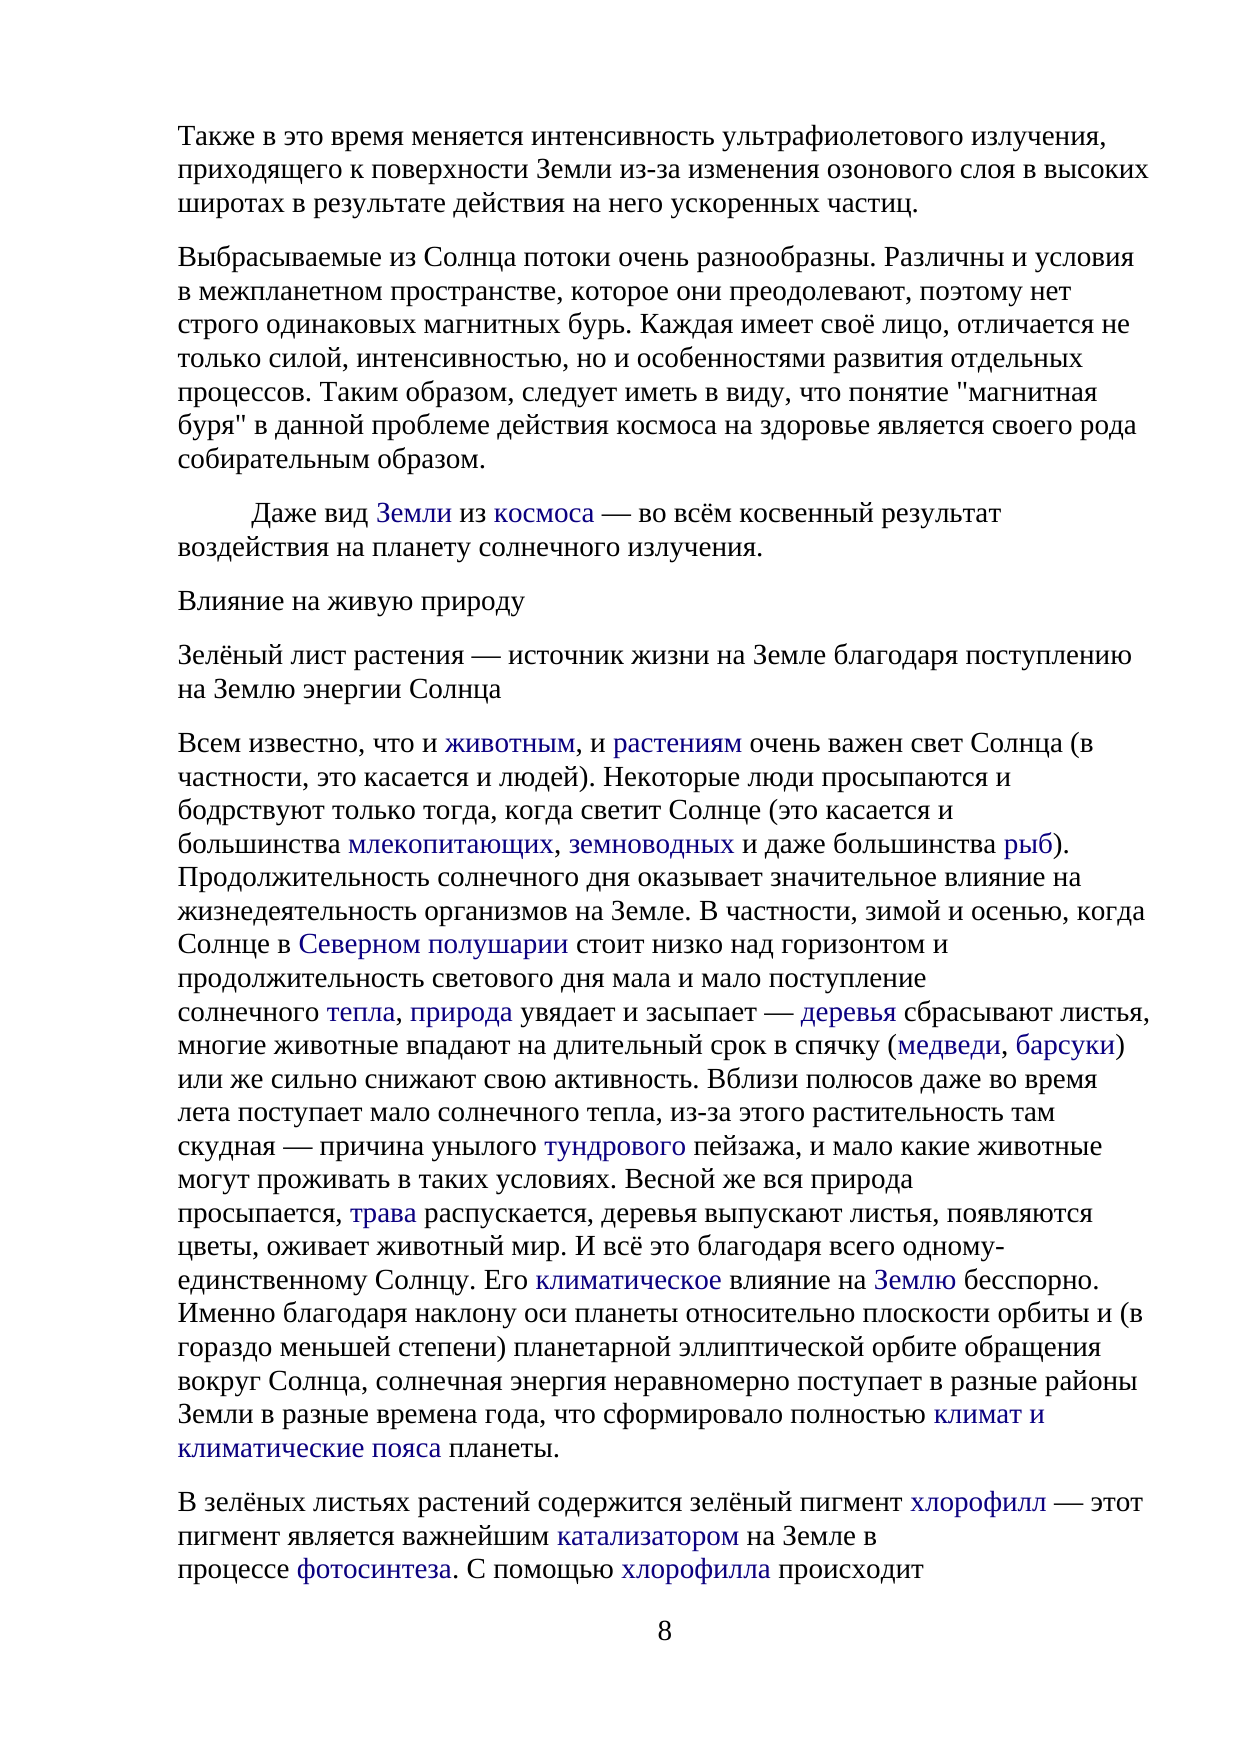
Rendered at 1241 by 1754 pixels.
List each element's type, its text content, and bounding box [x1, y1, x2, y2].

text Влияние на живую природу [177, 583, 1152, 617]
text Зелёный лист растения — источник жизни на Земле благодаря поступлению на Землю энергии Солнца [177, 637, 1152, 704]
text Также в это время меняется интенсивность ультрафиолетового излучения, приходящего к поверхности Земли из-за изменения озонового слоя в высоких широтах в результате действия на него ускоренных частиц. [177, 118, 1152, 219]
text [177, 1484, 1152, 1585]
text Всем известно, что и животным, и растениям очень важен свет Солнца (в частности, это касается и людей). Некоторые люди просыпаются и бодрствуют только тогда, когда светит Солнце (это касается и большинства млекопитающих, земноводных и даже большинства рыб). Продолжительность солнечного дня оказывает значительное влияние на жизнедеятельность организмов на Земле. В частности, зимой и осенью, когда Солнце в Северном полушарии стоит низко над горизонтом и продолжительность светового дня мала и мало поступление солнечного тепла, природа увядает и засыпает — деревья сбрасывают листья, многие животные впадают на длительный срок в спячку (медведи, барсуки) или же сильно снижают свою активность. Вблизи полюсов даже во время лета поступает мало солнечного тепла, из-за этого растительность там скудная — причина унылого тундрового пейзажа, и мало какие животные могут проживать в таких условиях. Весной же вся природа просыпается, трава распускается, деревья выпускают листья, появляются цветы, оживает животный мир. И всё это благодаря всего одному-единственному Солнцу. Его климатическое влияние на Землю бесспорно. Именно благодаря наклону оси планеты относительно плоскости орбиты и (в гораздо меньшей степени) планетарной эллиптической орбите обращения вокруг Солнца, солнечная энергия неравномерно поступает в разные районы Земли в разные времена года, что сформировало полностью климат и климатические пояса планеты. [177, 725, 1152, 1463]
text Даже вид Земли из космоса — во всём косвенный результат воздействия на планету солнечного излучения. [177, 495, 1152, 562]
text Выбрасываемые из Солнца потоки очень разнообразны. Различны и условия в межпланетном пространстве, которое они преодолевают, поэтому нет строго одинаковых магнитных бурь. Каждая имеет своё лицо, отличается не только силой, интенсивностью, но и особенностями развития отдельных процессов. Таким образом, следует иметь в виду, что понятие "магнитная буря" в данной проблеме действия космоса на здоровье является своего рода собирательным образом. [177, 239, 1152, 474]
